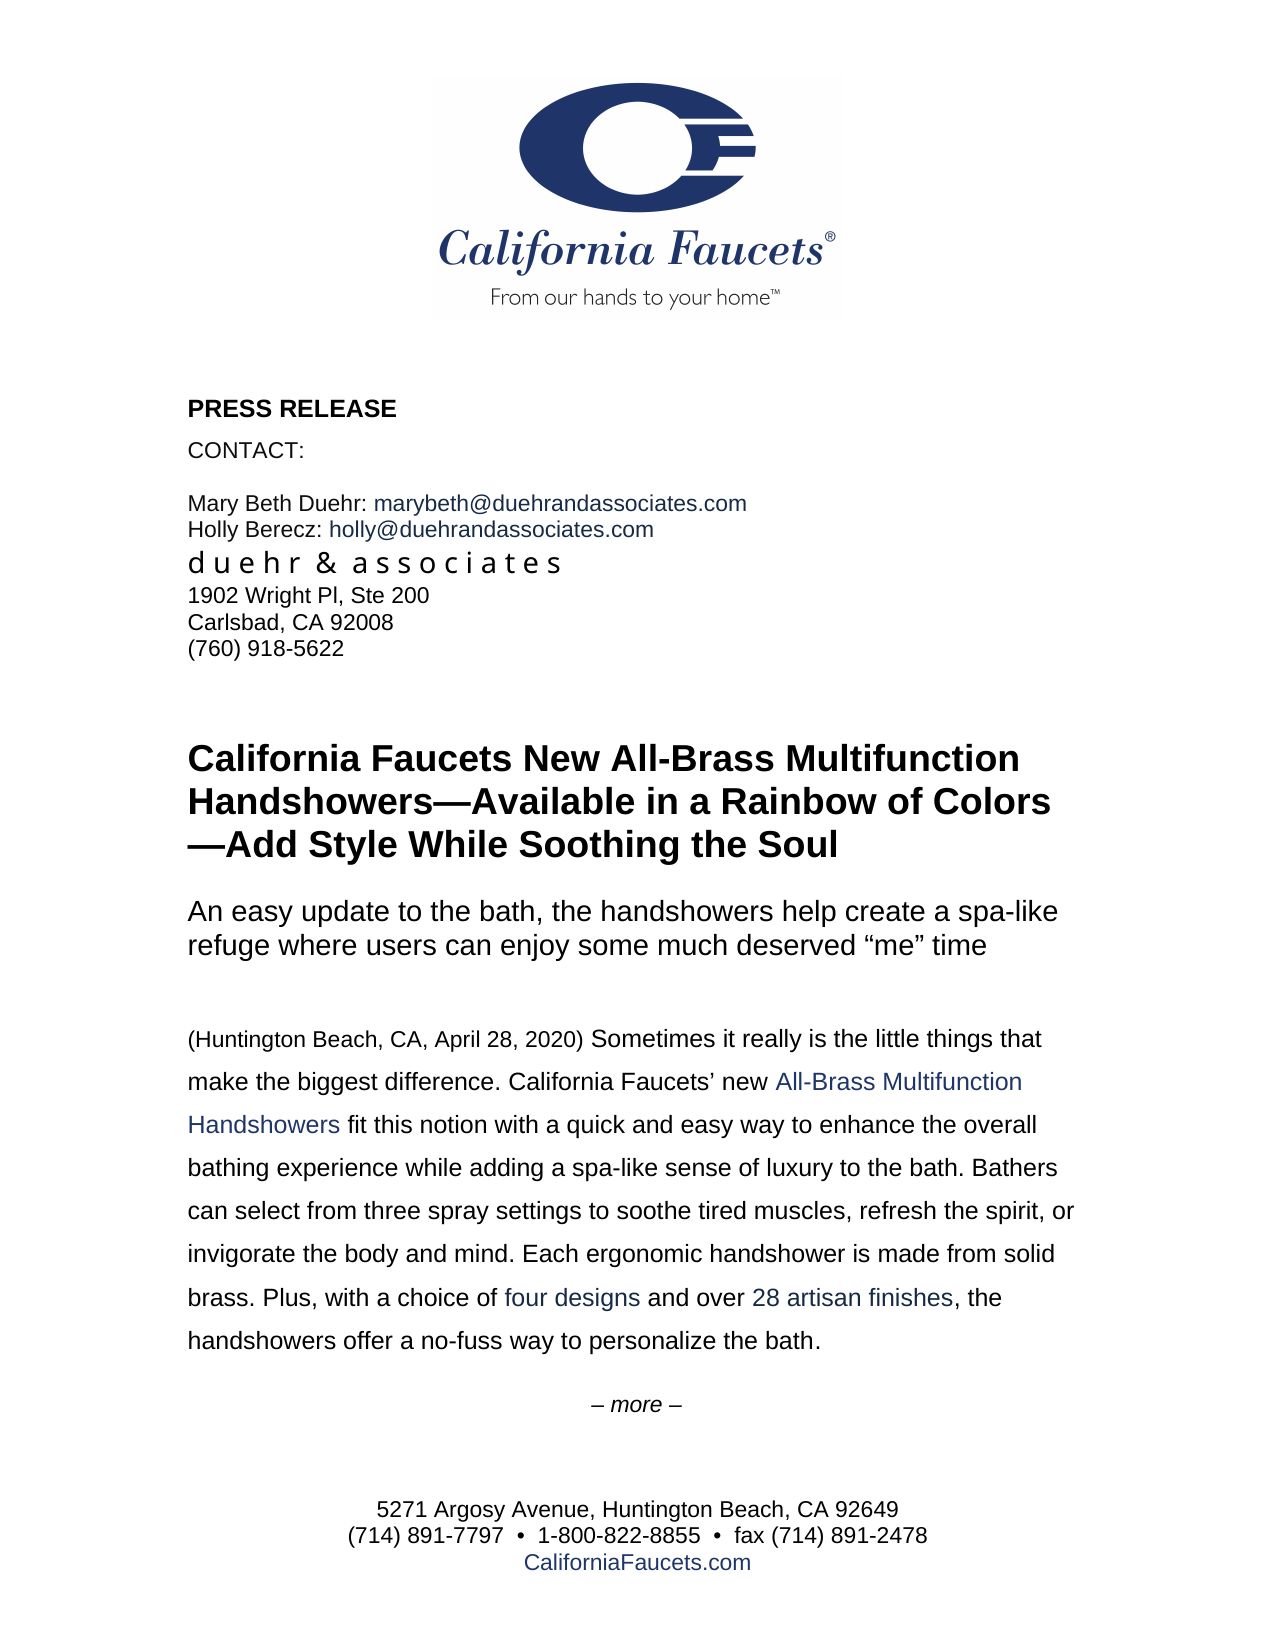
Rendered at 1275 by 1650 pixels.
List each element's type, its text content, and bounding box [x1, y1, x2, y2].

text CONTACT: [187, 437, 1087, 463]
text Holly Berecz: holly@duehrandassociates.com [187, 516, 1087, 543]
text An easy update to the bath, the handshowers help create a spa-like refuge where users can enjoy some much deserved “me” time [187, 894, 1087, 962]
subtitle PRESS RELEASE [187, 394, 1087, 423]
text d u e h r & a s s o c i a t e s [187, 543, 1087, 582]
text Mary Beth Duehr: marybeth@duehrandassociates.com [187, 490, 1087, 516]
text Carlsbad, CA 92008 (760) 918-5622 [187, 609, 1087, 661]
text 1902 Wright Pl, Ste 200 [187, 582, 1087, 609]
text California Faucets New All-Brass Multifunction Handshowers—Available in a Rainbow of Colors—Add Style While Soothing the Soul [187, 736, 1087, 866]
picture [431, 75, 844, 319]
text (Huntington Beach, CA, April 28, 2020) Sometimes it really is the little things that make the biggest difference. California Faucets’ new All-Brass Multifunction Handshowers fit this notion with a quick and easy way to enhance the overall bathing experience while adding a spa-like sense of luxury to the bath. Bathers can select from three spray settings to soothe tired muscles, refresh the spirit, or invigorate the body and mind. Each ergonomic handshower is made from solid brass. Plus, with a choice of four designs and over 28 artisan finishes, the handshowers offer a no-fuss way to personalize the bath. [187, 1024, 1087, 1354]
